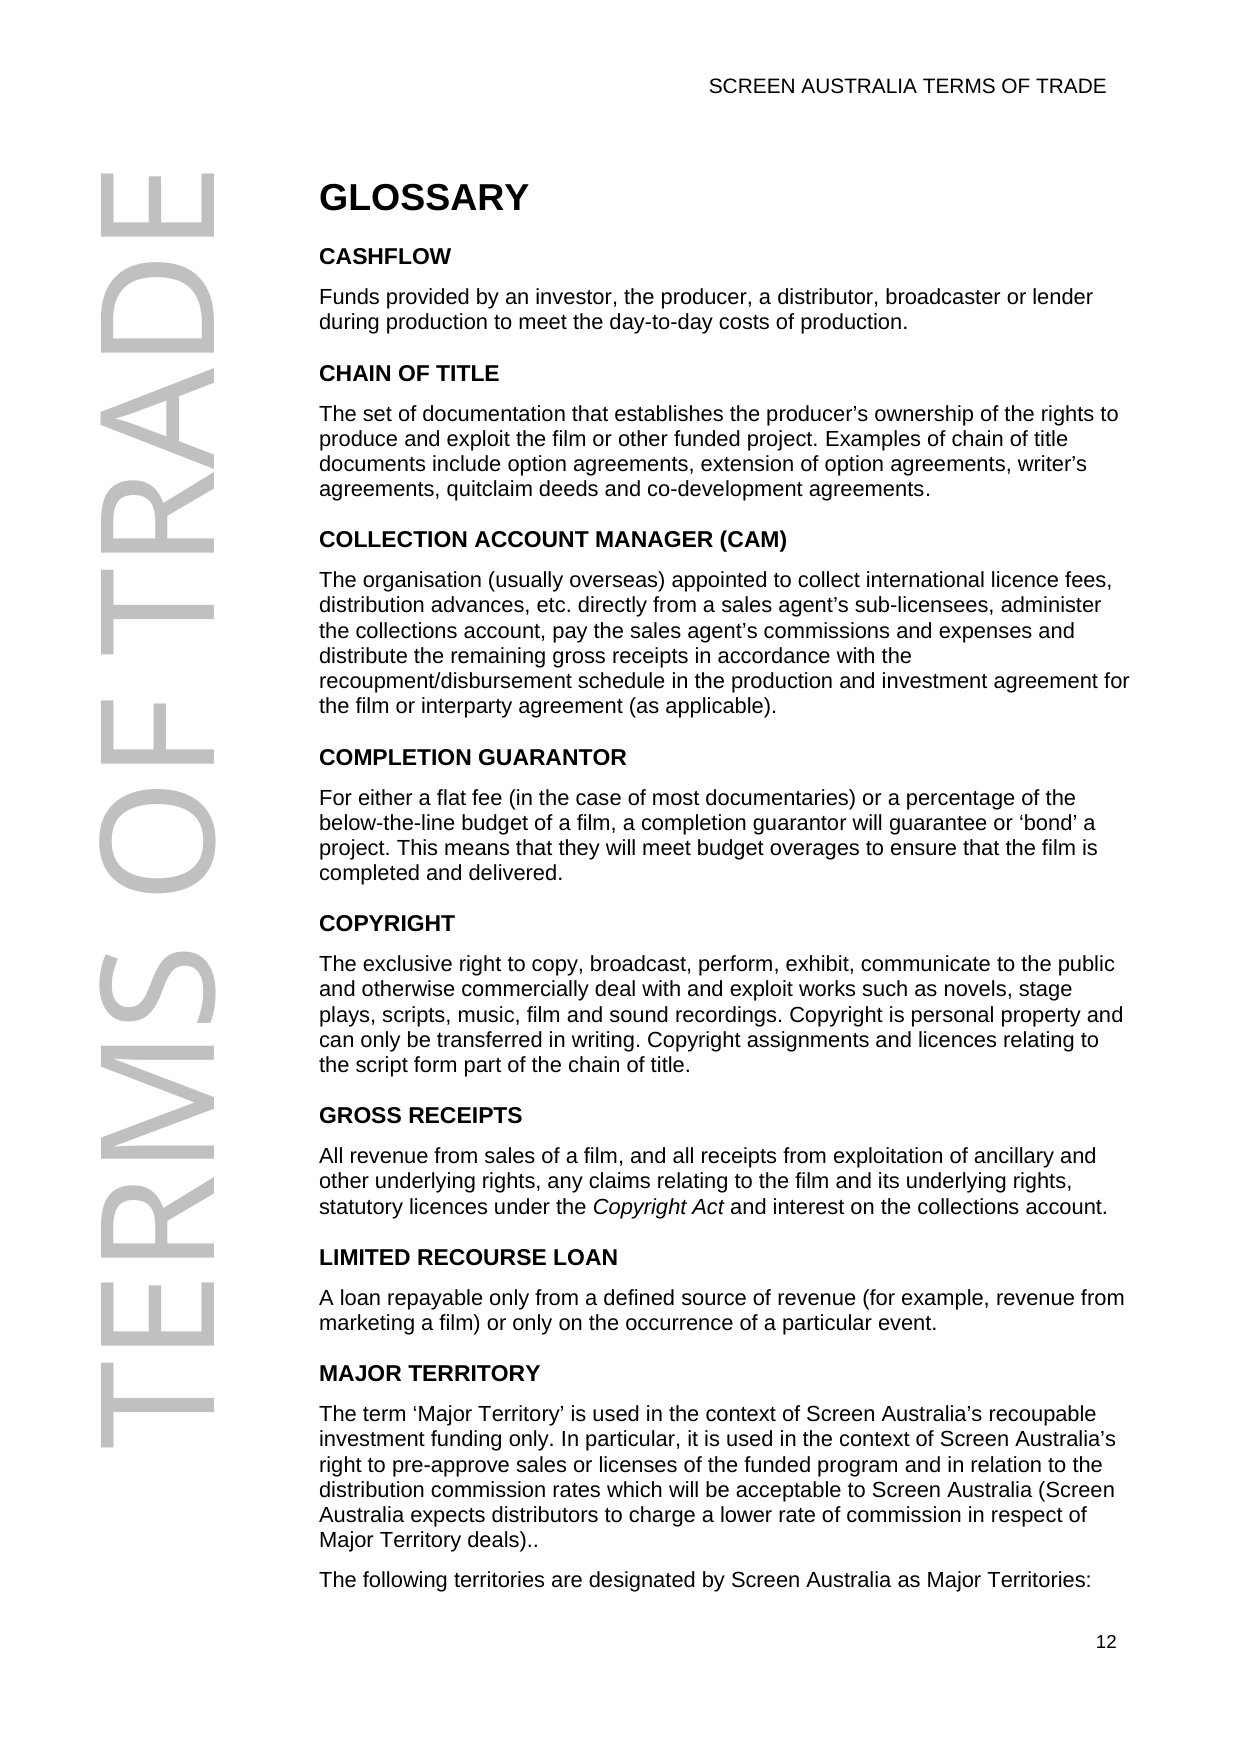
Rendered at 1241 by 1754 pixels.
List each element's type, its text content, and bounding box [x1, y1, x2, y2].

subtitle LIMITED RECOURSE LOAN [319, 1244, 1107, 1270]
subtitle CASHFLOW [319, 243, 1107, 269]
text The set of documentation that establishes the producer’s ownership of the rights to produce and exploit the film or other funded project. Examples of chain of title documents include option agreements, extension of option agreements, writer’s agreements, quitclaim deeds and co-development agreements. [319, 400, 1132, 501]
subtitle COLLECTION ACCOUNT MANAGER (CAM) [319, 526, 1107, 553]
text The following territories are designated by Screen Australia as Major Territories: [319, 1567, 1132, 1592]
text For either a flat fee (in the case of most documentaries) or a percentage of the below-the-line budget of a film, a completion guarantor will guarantee or ‘bond’ a project. This means that they will meet budget overages to ensure that the film is completed and delivered. [319, 784, 1132, 885]
subtitle CHAIN OF TITLE [319, 359, 1107, 386]
text The exclusive right to copy, broadcast, perform, exhibit, communicate to the public and otherwise commercially deal with and exploit works such as novels, stage plays, scripts, music, film and sound recordings. Copyright is personal property and can only be transferred in writing. Copyright assignments and licences relating to the script form part of the chain of title. [319, 951, 1132, 1077]
subtitle GROSS RECEIPTS [319, 1102, 1107, 1128]
subtitle GLOSSARY [319, 175, 1107, 218]
subtitle COPYRIGHT [319, 910, 1107, 937]
text All revenue from sales of a film, and all receipts from exploitation of ancillary and other underlying rights, any claims relating to the film and its underlying rights, statutory licences under the Copyright Act and interest on the collections account. [319, 1143, 1132, 1219]
text The organisation (usually overseas) appointed to collect international licence fees, distribution advances, etc. directly from a sales agent’s sub-licensees, administer the collections account, pay the sales agent’s commissions and expenses and distribute the remaining gross receipts in accordance with the recoupment/disbursement schedule in the production and investment agreement for the film or interparty agreement (as applicable). [319, 567, 1132, 718]
subtitle COMPLETION GUARANTOR [319, 743, 1107, 770]
text Funds provided by an investor, the producer, a distributor, broadcaster or lender during production to meet the day-to-day costs of production. [319, 284, 1132, 334]
text The term ‘Major Territory’ is used in the context of Screen Australia’s recoupable investment funding only. In particular, it is used in the context of Screen Australia’s right to pre-approve sales or licenses of the funded program and in relation to the distribution commission rates which will be acceptable to Screen Australia (Screen Australia expects distributors to charge a lower rate of commission in respect of Major Territory deals).. [319, 1401, 1132, 1552]
text A loan repayable only from a defined source of revenue (for example, revenue from marketing a film) or only on the occurrence of a particular event. [319, 1285, 1132, 1335]
subtitle MAJOR TERRITORY [319, 1360, 1107, 1386]
